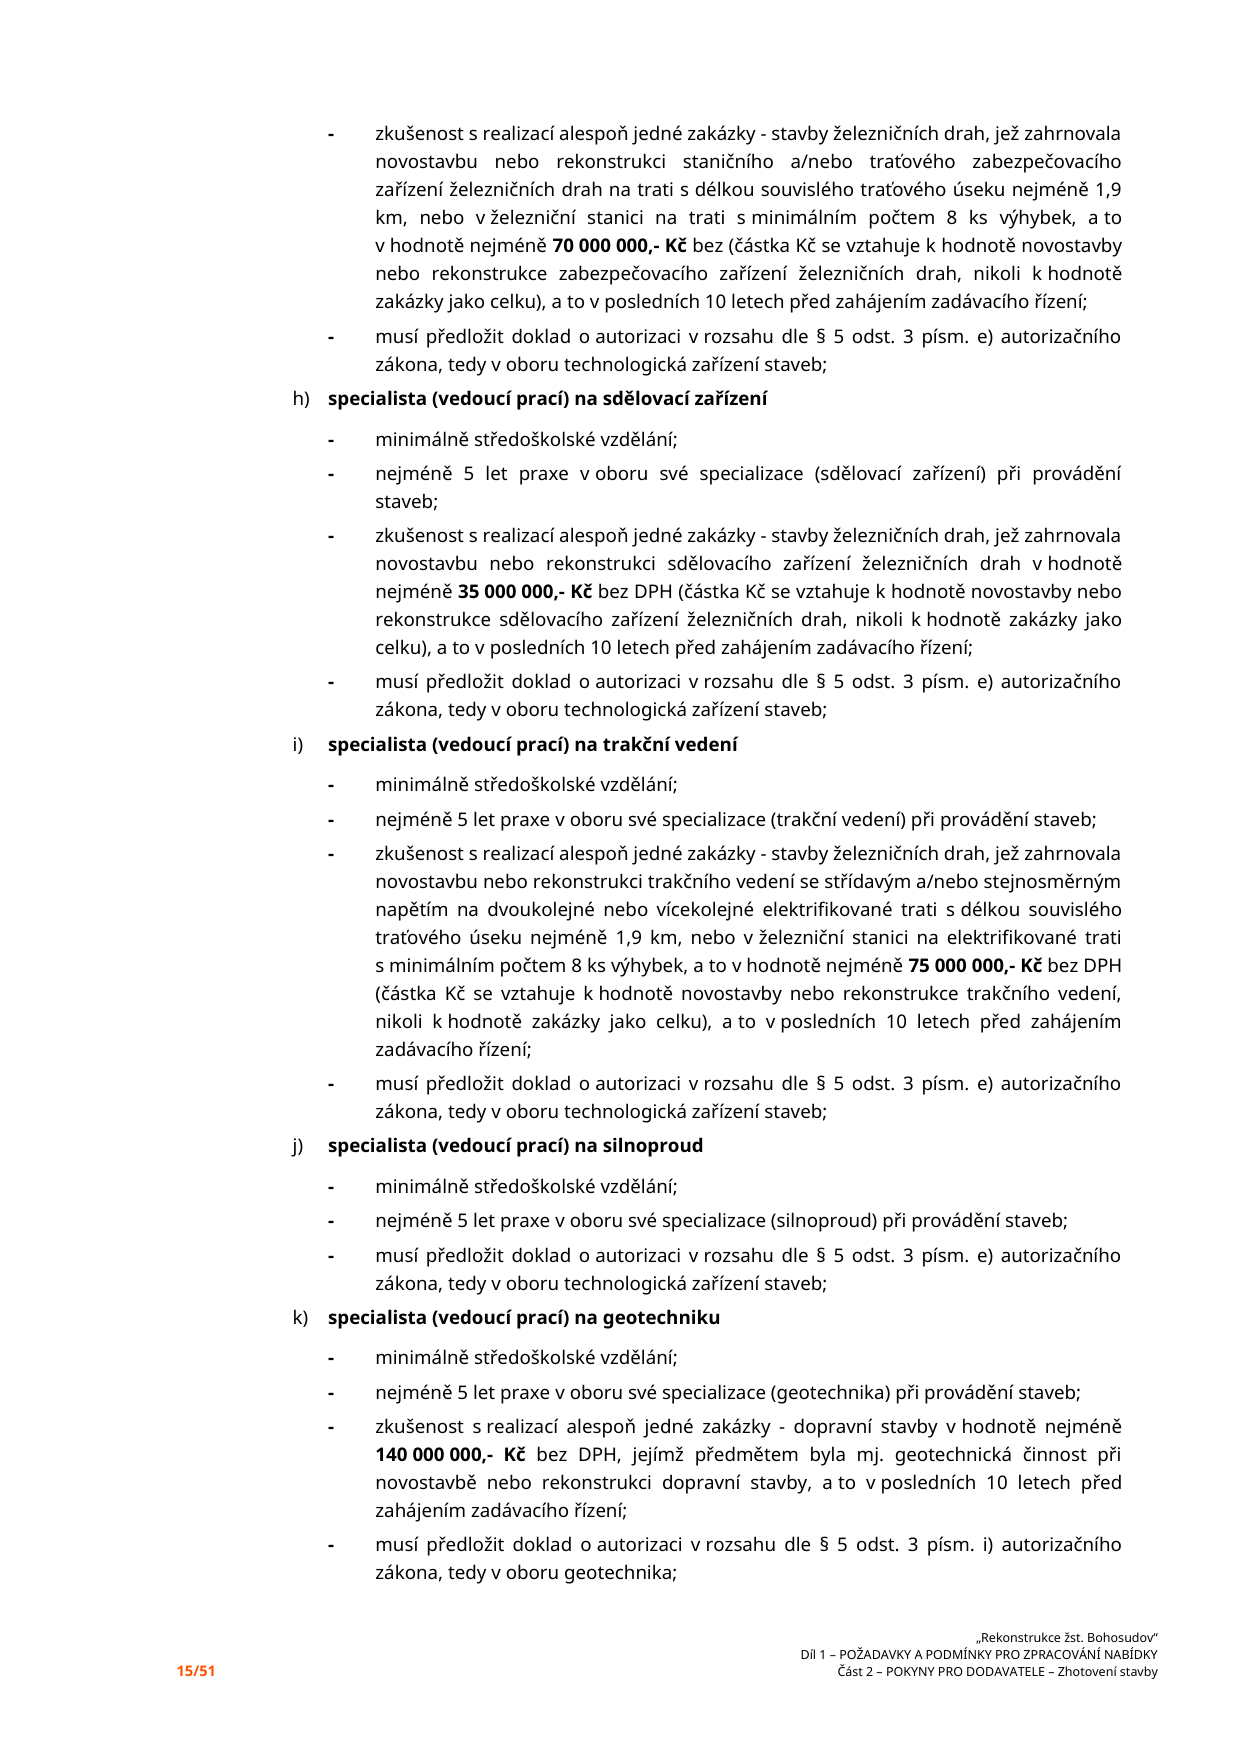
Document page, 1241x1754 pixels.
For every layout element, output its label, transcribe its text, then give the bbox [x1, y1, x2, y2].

text musí předložit doklad o autorizaci v rozsahu dle § 5 odst. 3 písm. e) autorizačního zákona, tedy v oboru technologická zařízení staveb; [328, 1242, 1122, 1295]
text musí předložit doklad o autorizaci v rozsahu dle § 5 odst. 3 písm. e) autorizačního zákona, tedy v oboru technologická zařízení staveb; [328, 1071, 1122, 1124]
text nejméně 5 let praxe v oboru své specializace (silnoproud) při provádění staveb; [328, 1208, 1122, 1233]
text musí předložit doklad o autorizaci v rozsahu dle § 5 odst. 3 písm. e) autorizačního zákona, tedy v oboru technologická zařízení staveb; [328, 323, 1122, 377]
text zkušenost s realizací alespoň jedné zakázky - stavby železničních drah, jež zahrnovala novostavbu nebo rekonstrukci staničního a/nebo traťového zabezpečovacího zařízení železničních drah na trati s délkou souvislého traťového úseku nejméně 1,9 km, nebo v železniční stanici na trati s minimálním počtem 8 ks výhybek, a to v hodnotě nejméně 70 000 000,- Kč bez (částka Kč se vztahuje k hodnotě novostavby nebo rekonstrukce zabezpečovacího zařízení železničních drah, nikoli k hodnotě zakázky jako celku), a to v posledních 10 letech před zahájením zadávacího řízení; [328, 121, 1122, 314]
text minimálně středoškolské vzdělání; [328, 426, 1122, 451]
text nejméně 5 let praxe v oboru své specializace (geotechnika) při provádění staveb; [328, 1379, 1122, 1404]
text nejméně 5 let praxe v oboru své specializace (sdělovací zařízení) při provádění staveb; [328, 460, 1122, 514]
text zkušenost s realizací alespoň jedné zakázky - stavby železničních drah, jež zahrnovala novostavbu nebo rekonstrukci trakčního vedení se střídavým a/nebo stejnosměrným napětím na dvoukolejné nebo vícekolejné elektrifikované trati s délkou souvislého traťového úseku nejméně 1,9 km, nebo v železniční stanici na elektrifikované trati s minimálním počtem 8 ks výhybek, a to v hodnotě nejméně 75 000 000,- Kč bez DPH (částka Kč se vztahuje k hodnotě novostavby nebo rekonstrukce trakčního vedení, nikoli k hodnotě zakázky jako celku), a to v posledních 10 letech před zahájením zadávacího řízení; [328, 840, 1122, 1062]
text specialista (vedoucí prací) na silnoproud [292, 1133, 1122, 1158]
text nejméně 5 let praxe v oboru své specializace (trakční vedení) při provádění staveb; [328, 806, 1122, 831]
text musí předložit doklad o autorizaci v rozsahu dle § 5 odst. 3 písm. e) autorizačního zákona, tedy v oboru technologická zařízení staveb; [328, 669, 1122, 722]
text zkušenost s realizací alespoň jedné zakázky - stavby železničních drah, jež zahrnovala novostavbu nebo rekonstrukci sdělovacího zařízení železničních drah v hodnotě nejméně 35 000 000,- Kč bez DPH (částka Kč se vztahuje k hodnotě novostavby nebo rekonstrukce sdělovacího zařízení železničních drah, nikoli k hodnotě zakázky jako celku), a to v posledních 10 letech před zahájením zadávacího řízení; [328, 522, 1122, 660]
text minimálně středoškolské vzdělání; [328, 1173, 1122, 1199]
text specialista (vedoucí prací) na geotechniku [292, 1304, 1122, 1330]
text minimálně středoškolské vzdělání; [328, 1345, 1122, 1370]
text specialista (vedoucí prací) na sdělovací zařízení [292, 385, 1122, 411]
text specialista (vedoucí prací) na trakční vedení [292, 731, 1122, 757]
text musí předložit doklad o autorizaci v rozsahu dle § 5 odst. 3 písm. i) autorizačního zákona, tedy v oboru geotechnika; [328, 1532, 1122, 1585]
text zkušenost s realizací alespoň jedné zakázky - dopravní stavby v hodnotě nejméně 140 000 000,- Kč bez DPH, jejímž předmětem byla mj. geotechnická činnost při novostavbě nebo rekonstrukci dopravní stavby, a to v posledních 10 letech před zahájením zadávacího řízení; [328, 1413, 1122, 1523]
text minimálně středoškolské vzdělání; [328, 772, 1122, 797]
